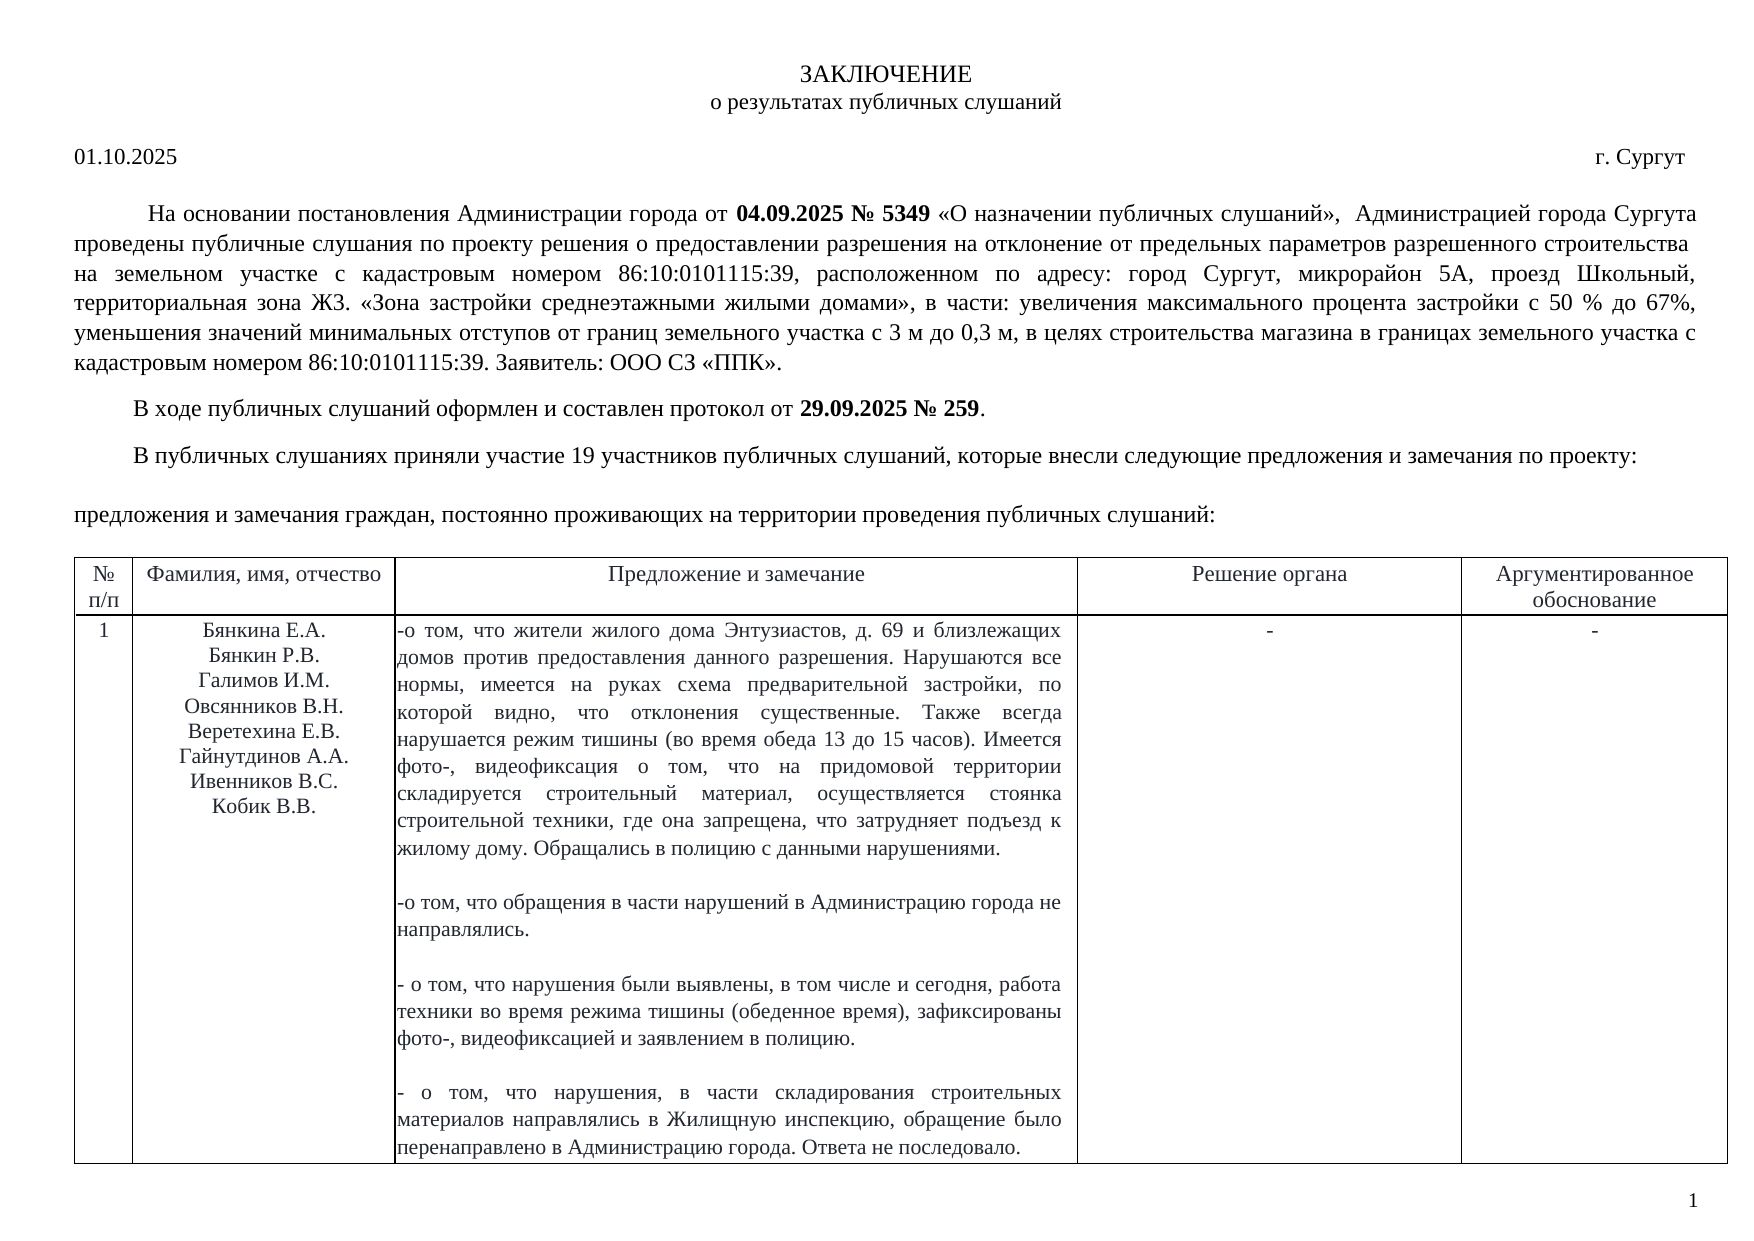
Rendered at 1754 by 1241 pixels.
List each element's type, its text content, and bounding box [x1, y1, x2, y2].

text В публичных слушаниях приняли участие 19 участников публичных слушаний, которые внесли следующие предложения и замечания по проекту: [74, 441, 1698, 468]
table_cell 1 [75, 615, 132, 1162]
text В ходе публичных слушаний оформлен и составлен протокол от 29.09.2025 № 259. [74, 394, 1698, 422]
text На основании постановления Администрации города от 04.09.2025 № 5349 «О назначении публичных слушаний», Администрацией города Сургута проведены публичные слушания по проекту решения о предоставлении разрешения на отклонение от предельных параметров разрешенного строительства на земельном участке с кадастровым номером 86:10:0101115:39, расположенном по адресу: город Сургут, микрорайон 5А, проезд Школьный, территориальная зона Ж3. «Зона застройки среднеэтажными жилыми домами», в части: увеличения максимального процента застройки с 50 % до 67%, уменьшения значений минимальных отступов от границ земельного участка с 3 м до 0,3 м, в целях строительства магазина в границах земельного участка с кадастровым номером 86:10:0101115:39. Заявитель: ООО СЗ «ППК». [74, 199, 1698, 376]
text 01.10.2025 г. Сургут [74, 143, 1698, 170]
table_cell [396, 616, 1077, 1162]
text ЗАКЛЮЧЕНИЕ о результатах публичных слушаний [74, 59, 1698, 114]
table_header Фамилия, имя, отчество [133, 558, 394, 614]
table_header Предложение и замечание [396, 558, 1077, 614]
table_header № п/п [75, 558, 132, 614]
table_cell - [1462, 616, 1727, 1162]
table_header Аргументированное обоснование [1462, 558, 1727, 614]
text предложения и замечания граждан, постоянно проживающих на территории проведения публичных слушаний: [74, 500, 1698, 527]
table_cell - [1078, 616, 1461, 1162]
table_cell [133, 616, 394, 1162]
table_header Решение органа [1078, 558, 1461, 614]
